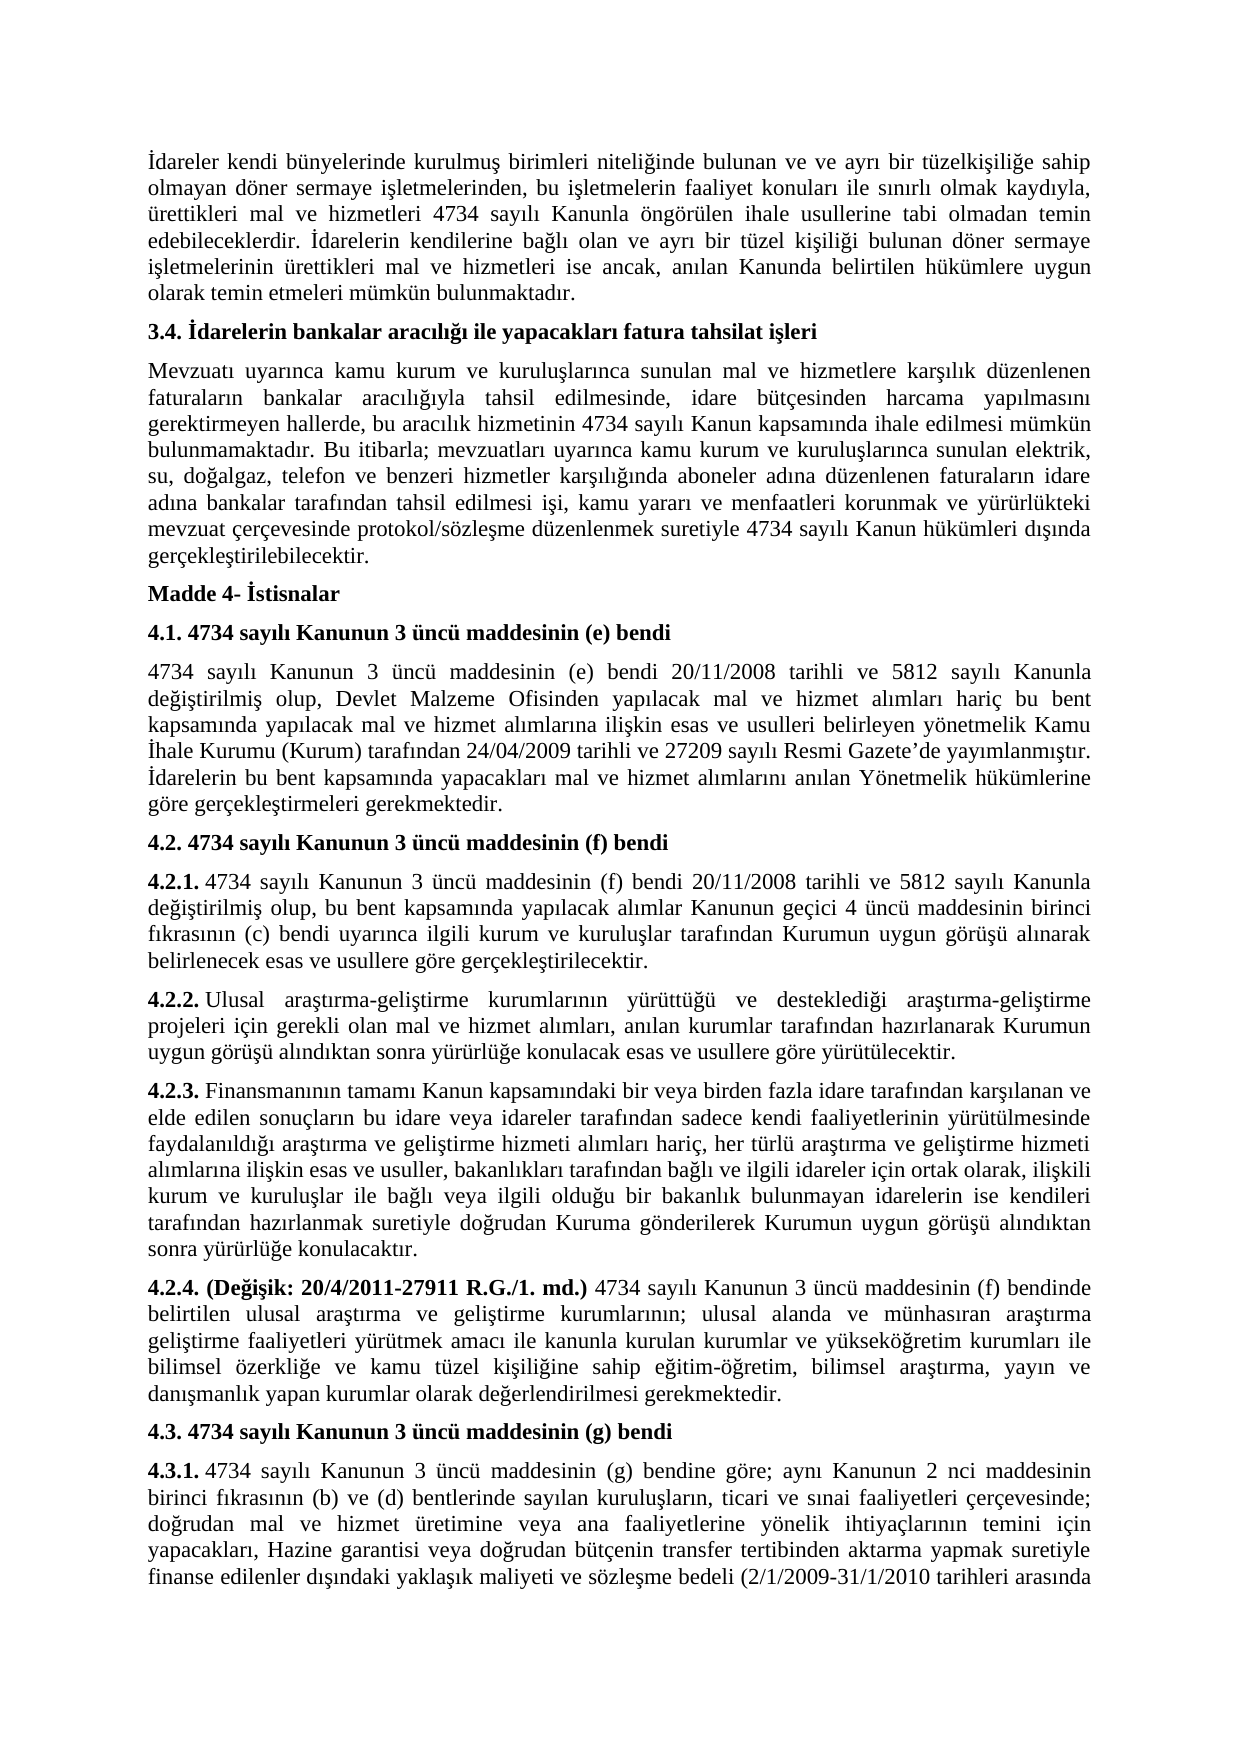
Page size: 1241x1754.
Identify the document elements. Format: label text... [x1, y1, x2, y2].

text 4.2.1. 4734 sayılı Kanunun 3 üncü maddesinin (f) bendi 20/11/2008 tarihli ve 5812 sayılı Kanunla değiştirilmiş olup, bu bent kapsamında yapılacak alımlar Kanunun geçici 4 üncü maddesinin birinci fıkrasının (c) bendi uyarınca ilgili kurum ve kuruluşlar tarafından Kurumun uygun görüşü alınarak belirlenecek esas ve usullere göre gerçekleştirilecektir. [148, 868, 1092, 973]
text 4.2.3. Finansmanının tamamı Kanun kapsamındaki bir veya birden fazla idare tarafından karşılanan ve elde edilen sonuçların bu idare veya idareler tarafından sadece kendi faaliyetlerinin yürütülmesinde faydalanıldığı araştırma ve geliştirme hizmeti alımları hariç, her türlü araştırma ve geliştirme hizmeti alımlarına ilişkin esas ve usuller, bakanlıkları tarafından bağlı ve ilgili idareler için ortak olarak, ilişkili kurum ve kuruluşlar ile bağlı veya ilgili olduğu bir bakanlık bulunmayan idarelerin ise kendileri tarafından hazırlanmak suretiyle doğrudan Kuruma gönderilerek Kurumun uygun görüşü alındıktan sonra yürürlüğe konulacaktır. [148, 1077, 1092, 1262]
text 4.2. 4734 sayılı Kanunun 3 üncü maddesinin (f) bendi [148, 829, 1092, 855]
text 3.4. İdarelerin bankalar aracılığı ile yapacakları fatura tahsilat işleri [148, 318, 1092, 345]
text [148, 1457, 1092, 1589]
text İdareler kendi bünyelerinde kurulmuş birimleri niteliğinde bulunan ve ve ayrı bir tüzelkişiliğe sahip olmayan döner sermaye işletmelerinden, bu işletmelerin faaliyet konuları ile sınırlı olmak kaydıyla, ürettikleri mal ve hizmetleri 4734 sayılı Kanunla öngörülen ihale usullerine tabi olmadan temin edebileceklerdir. İdarelerin kendilerine bağlı olan ve ayrı bir tüzel kişiliği bulunan döner sermaye işletmelerinin ürettikleri mal ve hizmetleri ise ancak, anılan Kanunda belirtilen hükümlere uygun olarak temin etmeleri mümkün bulunmaktadır. [148, 148, 1092, 306]
text Mevzuatı uyarınca kamu kurum ve kuruluşlarınca sunulan mal ve hizmetlere karşılık düzenlenen faturaların bankalar aracılığıyla tahsil edilmesinde, idare bütçesinden harcama yapılmasını gerektirmeyen hallerde, bu aracılık hizmetinin 4734 sayılı Kanun kapsamında ihale edilmesi mümkün bulunmamaktadır. Bu itibarla; mevzuatları uyarınca kamu kurum ve kuruluşlarınca sunulan elektrik, su, doğalgaz, telefon ve benzeri hizmetler karşılığında aboneler adına düzenlenen faturaların idare adına bankalar tarafından tahsil edilmesi işi, kamu yararı ve menfaatleri korunmak ve yürürlükteki mevzuat çerçevesinde protokol/sözleşme düzenlenmek suretiyle 4734 sayılı Kanun hükümleri dışında gerçekleştirilebilecektir. [148, 357, 1092, 568]
text 4734 sayılı Kanunun 3 üncü maddesinin (e) bendi 20/11/2008 tarihli ve 5812 sayılı Kanunla değiştirilmiş olup, Devlet Malzeme Ofisinden yapılacak mal ve hizmet alımları hariç bu bent kapsamında yapılacak mal ve hizmet alımlarına ilişkin esas ve usulleri belirleyen yönetmelik Kamu İhale Kurumu (Kurum) tarafından 24/04/2009 tarihli ve 27209 sayılı Resmi Gazete’de yayımlanmıştır. İdarelerin bu bent kapsamında yapacakları mal ve hizmet alımlarını anılan Yönetmelik hükümlerine göre gerçekleştirmeleri gerekmektedir. [148, 658, 1092, 816]
text 4.3. 4734 sayılı Kanunun 3 üncü maddesinin (g) bendi [148, 1418, 1092, 1445]
text 4.2.4. (Değişik: 20/4/2011-27911 R.G./1. md.) 4734 sayılı Kanunun 3 üncü maddesinin (f) bendinde belirtilen ulusal araştırma ve geliştirme kurumlarının; ulusal alanda ve münhasıran araştırma geliştirme faaliyetleri yürütmek amacı ile kanunla kurulan kurumlar ve yükseköğretim kurumları ile bilimsel özerkliğe ve kamu tüzel kişiliğine sahip eğitim-öğretim, bilimsel araştırma, yayın ve danışmanlık yapan kurumlar olarak değerlendirilmesi gerekmektedir. [148, 1274, 1092, 1406]
text Madde 4- İstisnalar [148, 581, 1092, 607]
text 4.2.2. Ulusal araştırma-geliştirme kurumlarının yürüttüğü ve desteklediği araştırma-geliştirme projeleri için gerekli olan mal ve hizmet alımları, anılan kurumlar tarafından hazırlanarak Kurumun uygun görüşü alındıktan sonra yürürlüğe konulacak esas ve usullere göre yürütülecektir. [148, 986, 1092, 1065]
text 4.1. 4734 sayılı Kanunun 3 üncü maddesinin (e) bendi [148, 619, 1092, 646]
